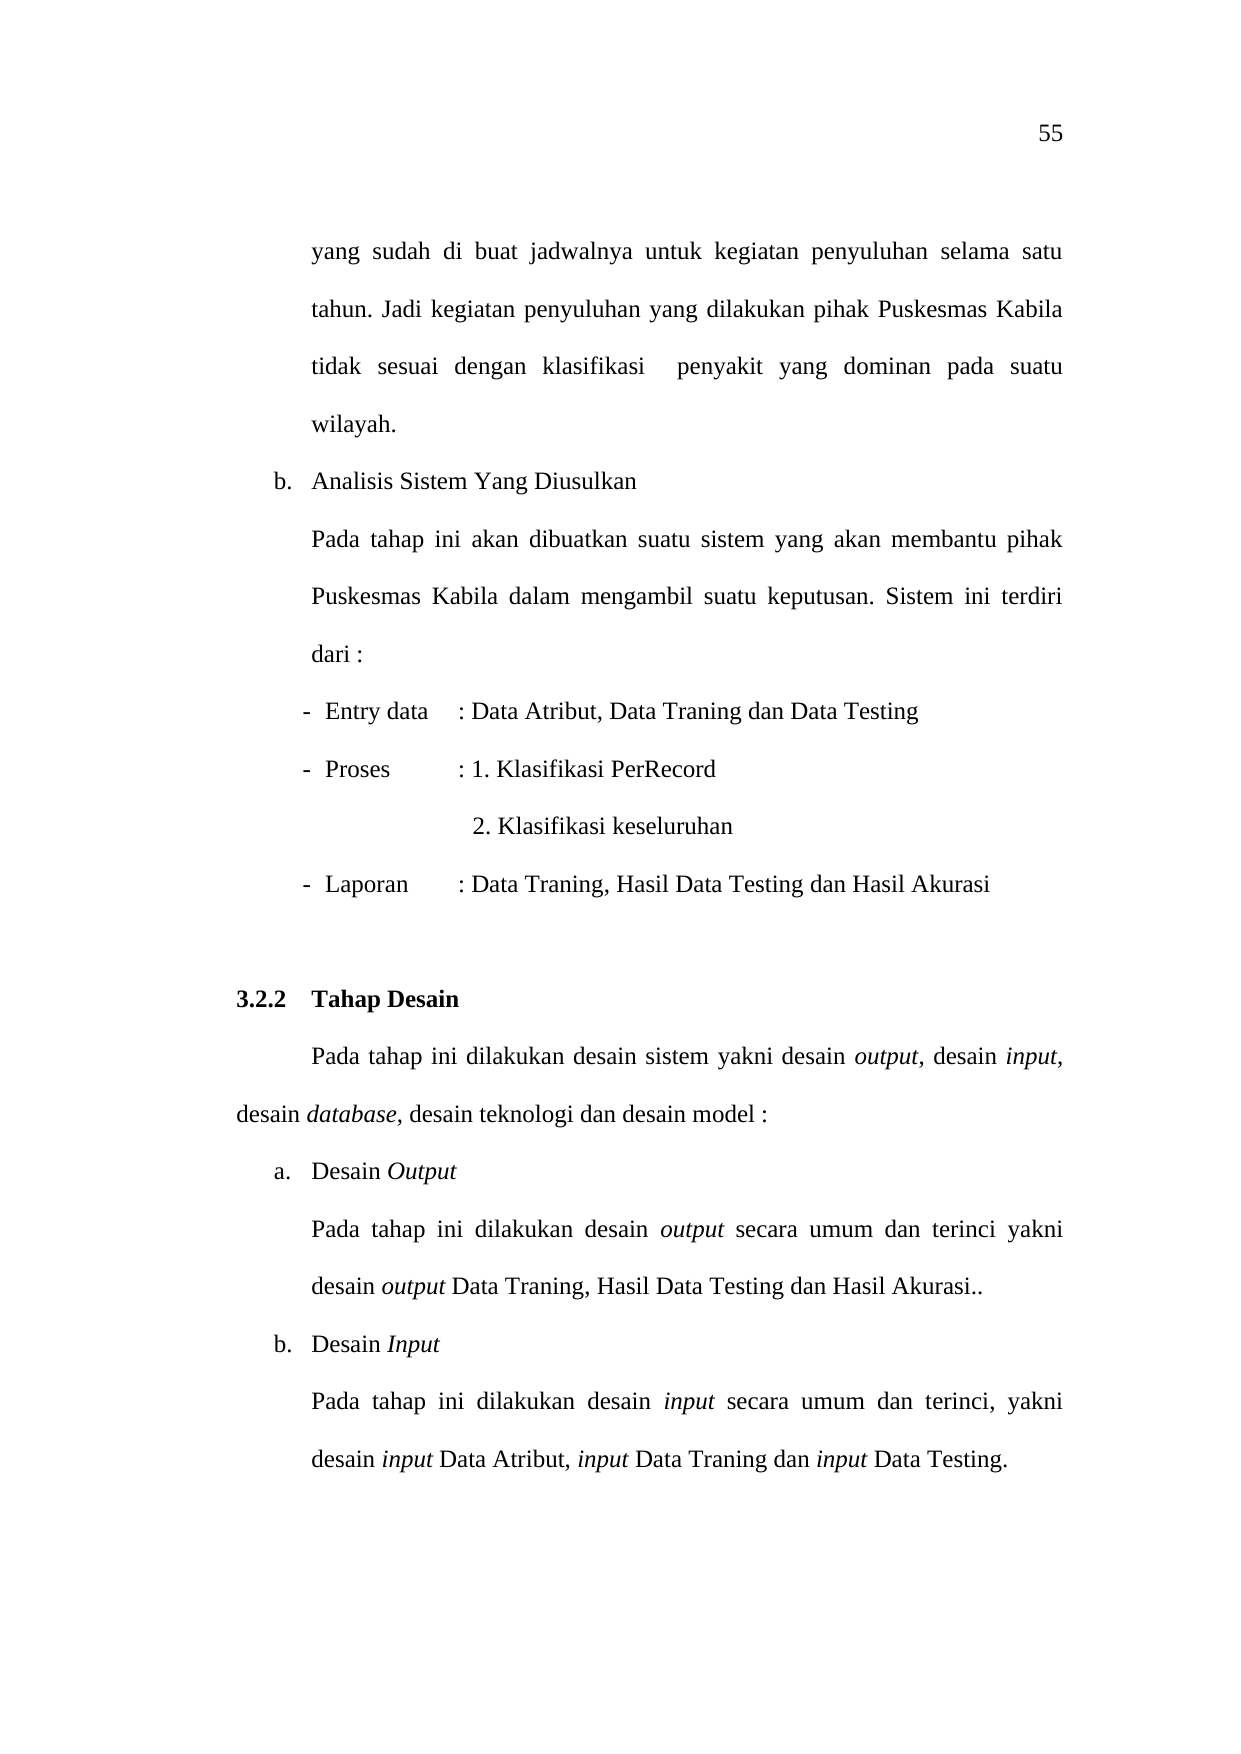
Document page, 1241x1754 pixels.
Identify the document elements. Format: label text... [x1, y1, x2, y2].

text Pada tahap ini akan dibuatkan suatu sistem yang akan membantu pihak Puskesmas Kabila dalam mengambil suatu keputusan. Sistem ini terdiri dari : [311, 524, 1063, 667]
list Pada tahap ini dilakukan desain output secara umum dan terinci yakni desain output Data Traning, Hasil Data Testing dan Hasil Akurasi.. [311, 1214, 1063, 1300]
text 2. Klasifikasi keseluruhan [472, 811, 1063, 840]
list Entry data : Data Atribut, Data Traning dan Data Testing [302, 696, 1063, 725]
list Desain Input [274, 1329, 1063, 1357]
list Analisis Sistem Yang Diusulkan [274, 466, 1063, 495]
list Pada tahap ini dilakukan desain input secara umum dan terinci, yakni desain input Data Atribut, input Data Traning dan input Data Testing. [311, 1386, 1063, 1472]
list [311, 236, 1063, 437]
list Laporan : Data Traning, Hasil Data Testing dan Hasil Akurasi [302, 869, 1063, 897]
list Proses : 1. Klasifikasi PerRecord [302, 754, 1063, 782]
text Pada tahap ini dilakukan desain sistem yakni desain output, desain input, desain database, desain teknologi dan desain model : [236, 1041, 1063, 1127]
list Desain Output [274, 1156, 1063, 1185]
text 3.2.2 Tahap Desain [236, 984, 1063, 1012]
